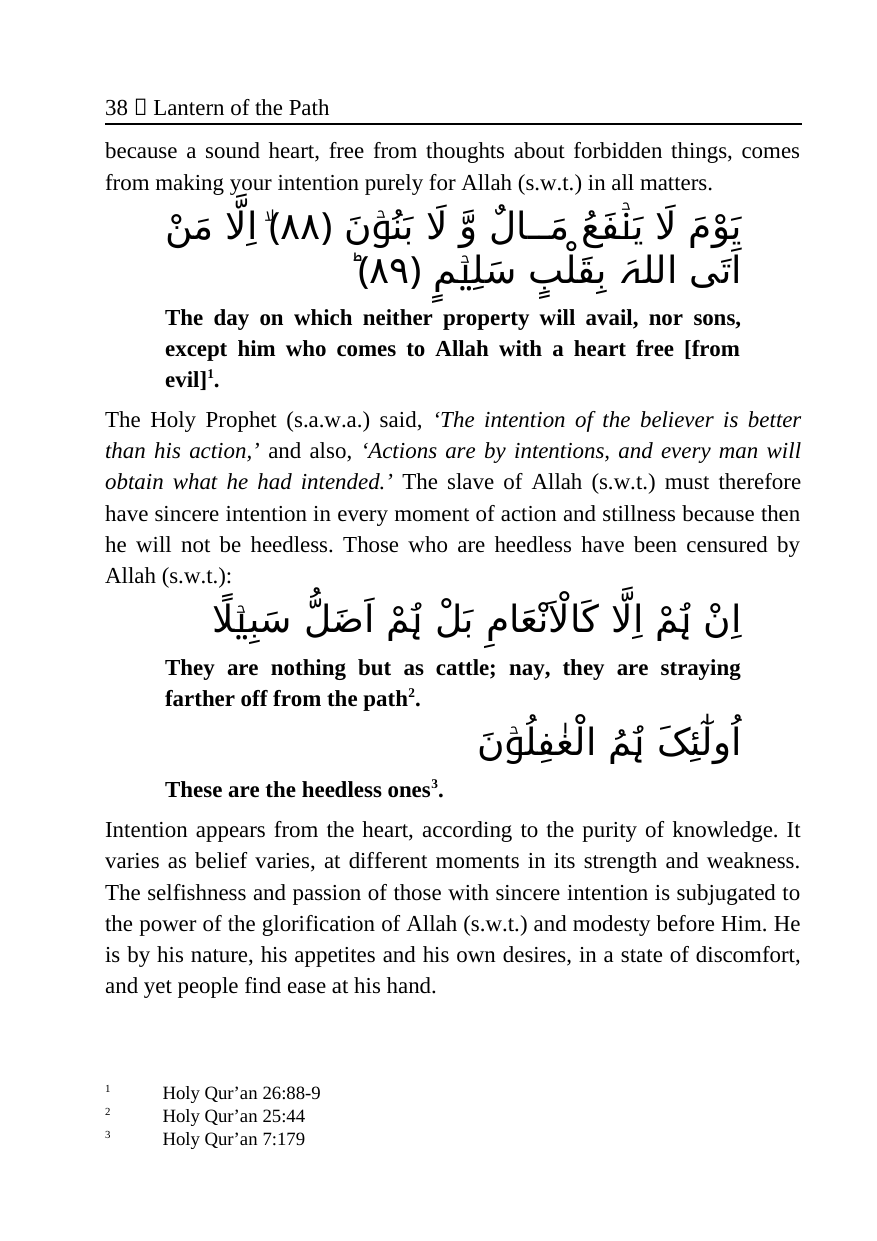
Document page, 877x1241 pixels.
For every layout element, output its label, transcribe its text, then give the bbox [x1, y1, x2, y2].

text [105, 134, 802, 196]
text These are the heedless ones. [165, 773, 742, 804]
text The Holy Prophet (s.a.w.a.) said, ‘The intention of the believer is better than his action,’ and also, ‘Actions are by intentions, and every man will obtain what he had intended.’ The slave of Allah (s.w.t.) must therefore have sincere intention in every moment of action and stillness because then he will not be heedless. Those who are heedless have been censured by Allah (s.w.t.): [105, 402, 802, 590]
text اُولٰٓئِکَ ہُمُ الْغٰفِلُوۡنَ [165, 721, 742, 764]
text The day on which neither property will avail, nor sons, except him who comes to Allah with a heart free [from evil]. [165, 300, 742, 394]
text اِنْ ہُمْ اِلَّا کَالْاَنْعَامِ بَلْ ہُمْ اَضَلُّ سَبِیۡلًا [165, 598, 742, 642]
text یَوْمَ لَا یَنۡفَعُ مَالٌ وَّ لَا بَنُوۡنَ ﴿۸۸﴾ۙ اِلَّا مَنْ اَتَی اللہَ بِقَلْبٍ سَلِیۡمٍ ﴿۸۹﴾ؕ [165, 204, 742, 292]
text They are nothing but as cattle; nay, they are straying farther off from the path. [165, 650, 742, 713]
text Intention appears from the heart, according to the purity of knowledge. It varies as belief varies, at different moments in its strength and weakness. The selfishness and passion of those with sincere intention is subjugated to the power of the glorification of Allah (s.w.t.) and modesty before Him. He is by his nature, his appetites and his own desires, in a state of discomfort, and yet people find ease at his hand. [105, 812, 802, 1000]
